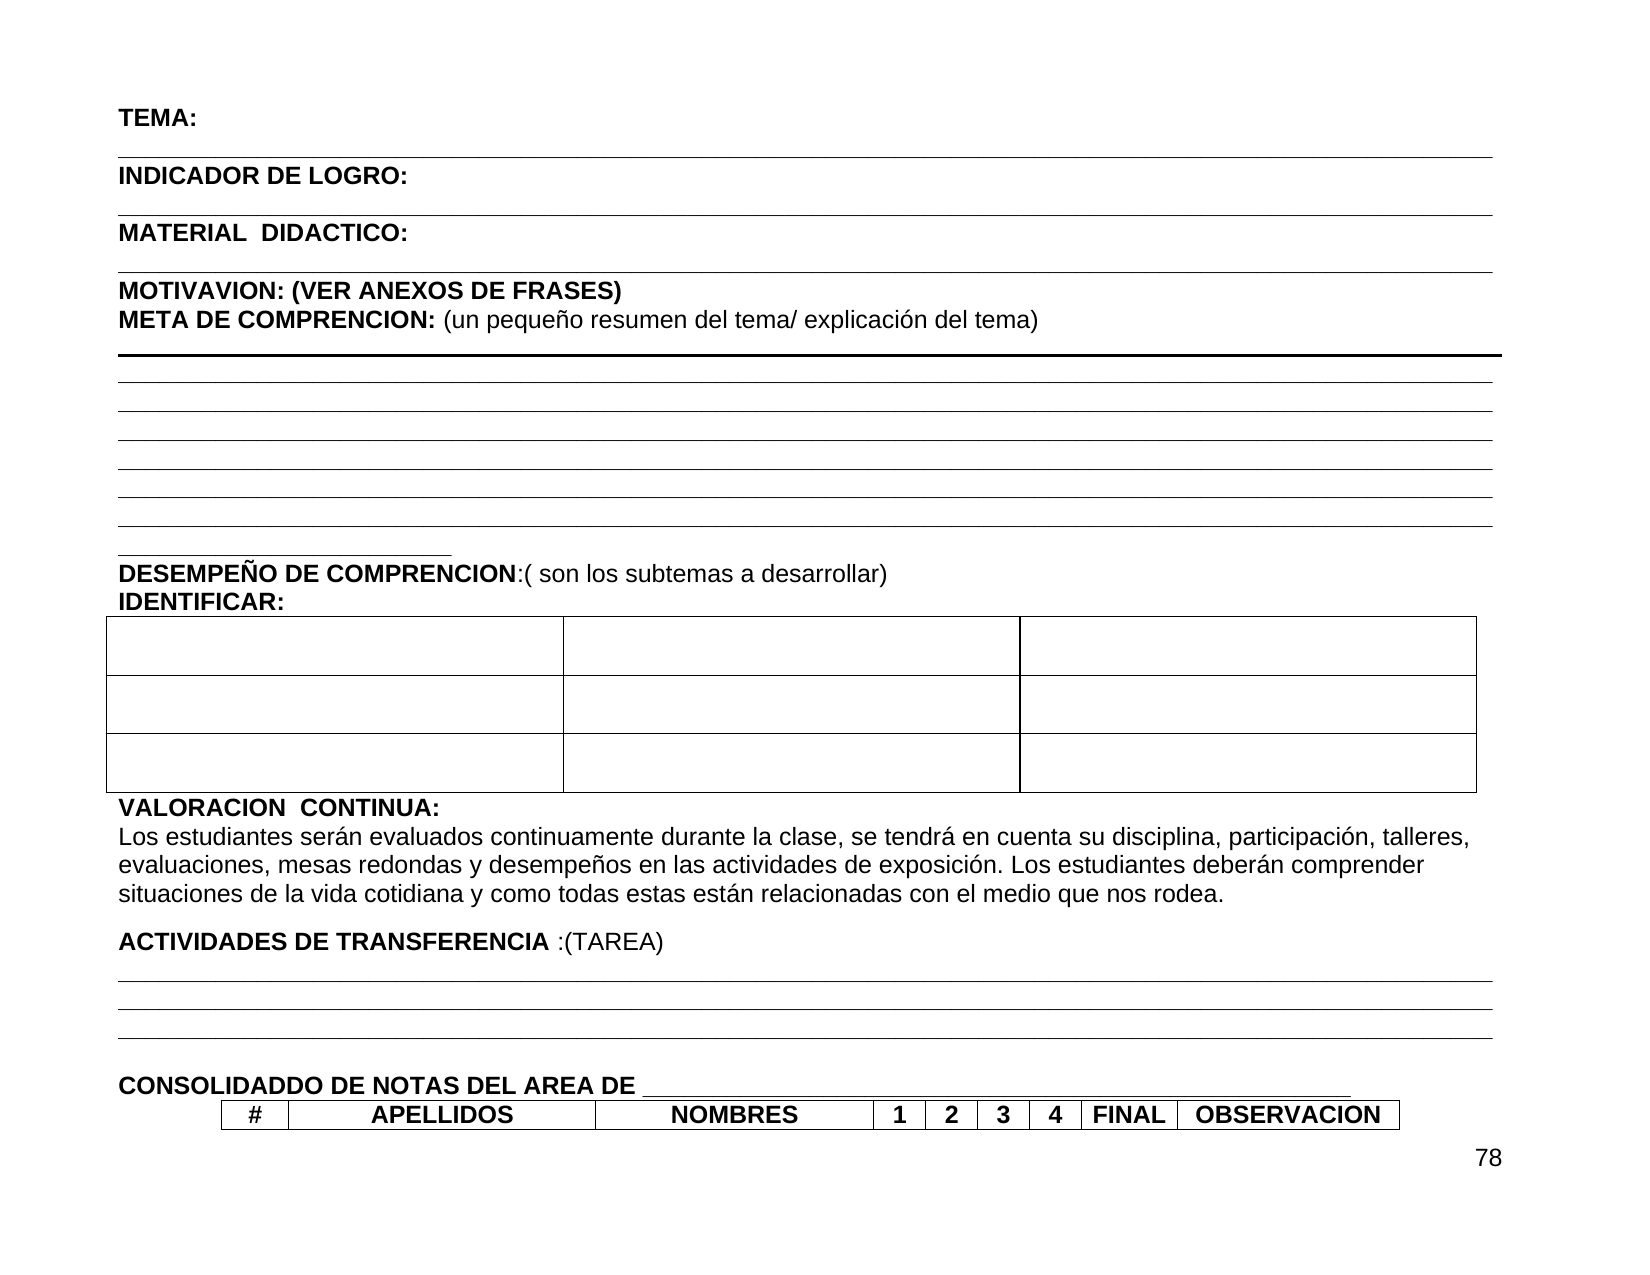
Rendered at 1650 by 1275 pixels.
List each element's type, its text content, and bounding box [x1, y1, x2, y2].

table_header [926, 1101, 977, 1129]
text META DE COMPRENCION: (un pequeño resumen del tema/ explicación del tema) [118, 305, 1502, 354]
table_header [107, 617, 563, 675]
text MATERIAL DIDACTICO: ___________________________________________________________________________________________________ [118, 218, 1502, 276]
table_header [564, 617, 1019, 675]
text INDICADOR DE LOGRO: ___________________________________________________________________________________________________ [118, 161, 1502, 218]
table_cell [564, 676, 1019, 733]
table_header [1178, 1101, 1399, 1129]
text TEMA: ___________________________________________________________________________________________________ [118, 103, 1502, 161]
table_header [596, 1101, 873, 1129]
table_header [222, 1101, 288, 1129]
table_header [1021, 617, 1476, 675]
text ACTIVIDADES DE TRANSFERENCIA :(TAREA) [118, 927, 1502, 956]
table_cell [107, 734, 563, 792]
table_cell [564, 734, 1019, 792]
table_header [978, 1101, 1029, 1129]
text VALORACION CONTINUA: [118, 793, 1502, 822]
text CONSOLIDADDO DE NOTAS DEL AREA DE ___________________________________________________ [118, 1071, 1502, 1099]
text __________________________________________________________________________________________________________________________________________________________________________________________________________________________________________________________________________________________________________________________________________________________________________________________________________________________________________________________________________________________________________________________________________________________________________________________________________________________________________ [118, 357, 1502, 559]
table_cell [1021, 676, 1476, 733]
text IDENTIFICAR: [118, 587, 1502, 616]
text DESEMPEÑO DE COMPRENCION:( son los subtemas a desarrollar) [118, 559, 1502, 587]
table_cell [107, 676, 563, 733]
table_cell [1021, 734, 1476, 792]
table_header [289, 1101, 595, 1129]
text MOTIVAVION: (VER ANEXOS DE FRASES) [118, 276, 1502, 305]
text Los estudiantes serán evaluados continuamente durante la clase, se tendrá en cuenta su disciplina, participación, talleres, evaluaciones, mesas redondas y desempeños en las actividades de exposición. Los estudiantes deberán comprender situaciones de la vida cotidiana y como todas estas están relacionadas con el medio que nos rodea. [118, 822, 1502, 908]
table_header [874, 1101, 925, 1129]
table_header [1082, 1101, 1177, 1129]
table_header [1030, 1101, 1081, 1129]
text _________________________________________________________________________________________________________________________________________________________________________________________________________________________________________________________________________________________________________ [118, 956, 1502, 1042]
